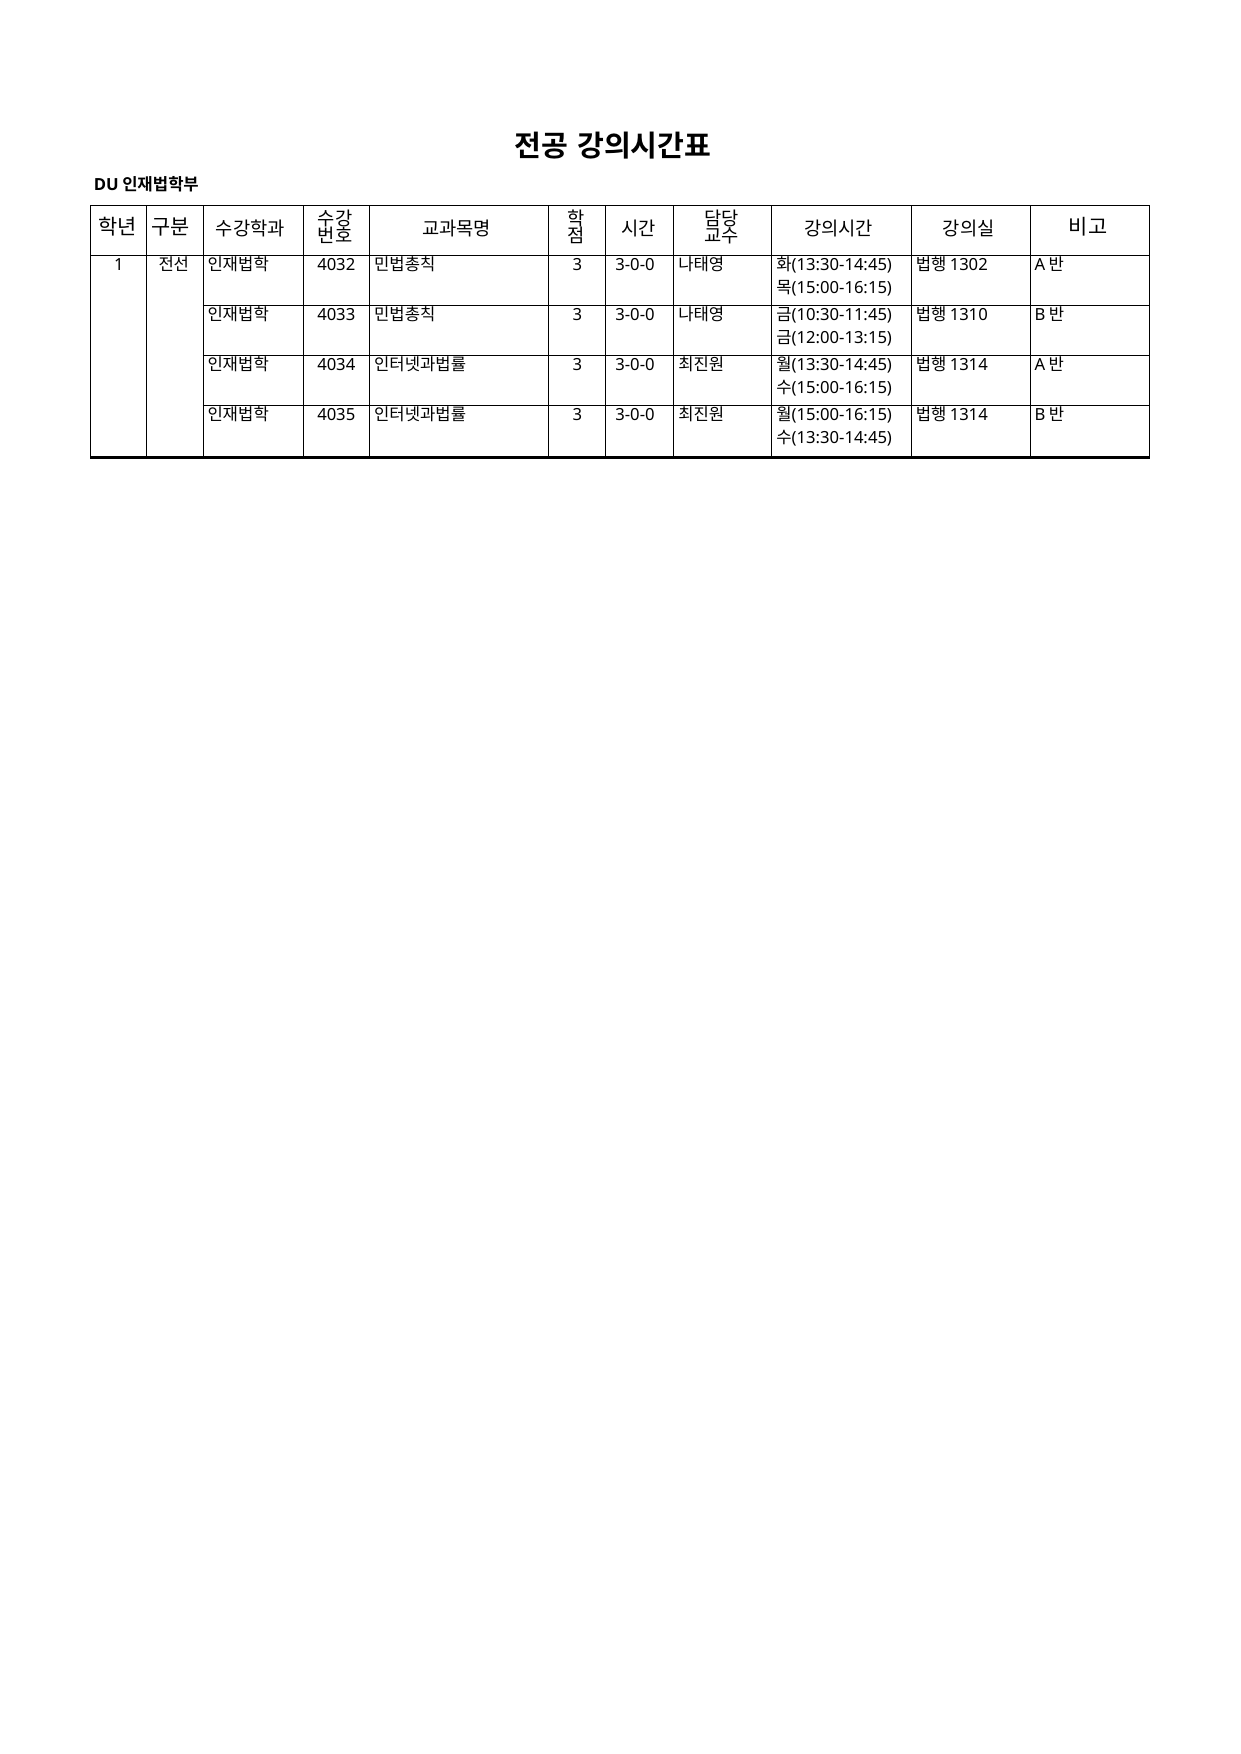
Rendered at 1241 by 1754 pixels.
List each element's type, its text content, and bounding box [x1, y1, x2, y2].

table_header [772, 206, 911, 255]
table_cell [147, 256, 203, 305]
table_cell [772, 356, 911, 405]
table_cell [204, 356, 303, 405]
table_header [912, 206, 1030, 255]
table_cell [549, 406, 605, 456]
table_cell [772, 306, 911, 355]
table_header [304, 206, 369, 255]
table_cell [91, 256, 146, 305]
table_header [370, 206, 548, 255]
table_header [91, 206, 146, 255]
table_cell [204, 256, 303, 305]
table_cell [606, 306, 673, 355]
text DU인재법학부 [94, 172, 1161, 195]
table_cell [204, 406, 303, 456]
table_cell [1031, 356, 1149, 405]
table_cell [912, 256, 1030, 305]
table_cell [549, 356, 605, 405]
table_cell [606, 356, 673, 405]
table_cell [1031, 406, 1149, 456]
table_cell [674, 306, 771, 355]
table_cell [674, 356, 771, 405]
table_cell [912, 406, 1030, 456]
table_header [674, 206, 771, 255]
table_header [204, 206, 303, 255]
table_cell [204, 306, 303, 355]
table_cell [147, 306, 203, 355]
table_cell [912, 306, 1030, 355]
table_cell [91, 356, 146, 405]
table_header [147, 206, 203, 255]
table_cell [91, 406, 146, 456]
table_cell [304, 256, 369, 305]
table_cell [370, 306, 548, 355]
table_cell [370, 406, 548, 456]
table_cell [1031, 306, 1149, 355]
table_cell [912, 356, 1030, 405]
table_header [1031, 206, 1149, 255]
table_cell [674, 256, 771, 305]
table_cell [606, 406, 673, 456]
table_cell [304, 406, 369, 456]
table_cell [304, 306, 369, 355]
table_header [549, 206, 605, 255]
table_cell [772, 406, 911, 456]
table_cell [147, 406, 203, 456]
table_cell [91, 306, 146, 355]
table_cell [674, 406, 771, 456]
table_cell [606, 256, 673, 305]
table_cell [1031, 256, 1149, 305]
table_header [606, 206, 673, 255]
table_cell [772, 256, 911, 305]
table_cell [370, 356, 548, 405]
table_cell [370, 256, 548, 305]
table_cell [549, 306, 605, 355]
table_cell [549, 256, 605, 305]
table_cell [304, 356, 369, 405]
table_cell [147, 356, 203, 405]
